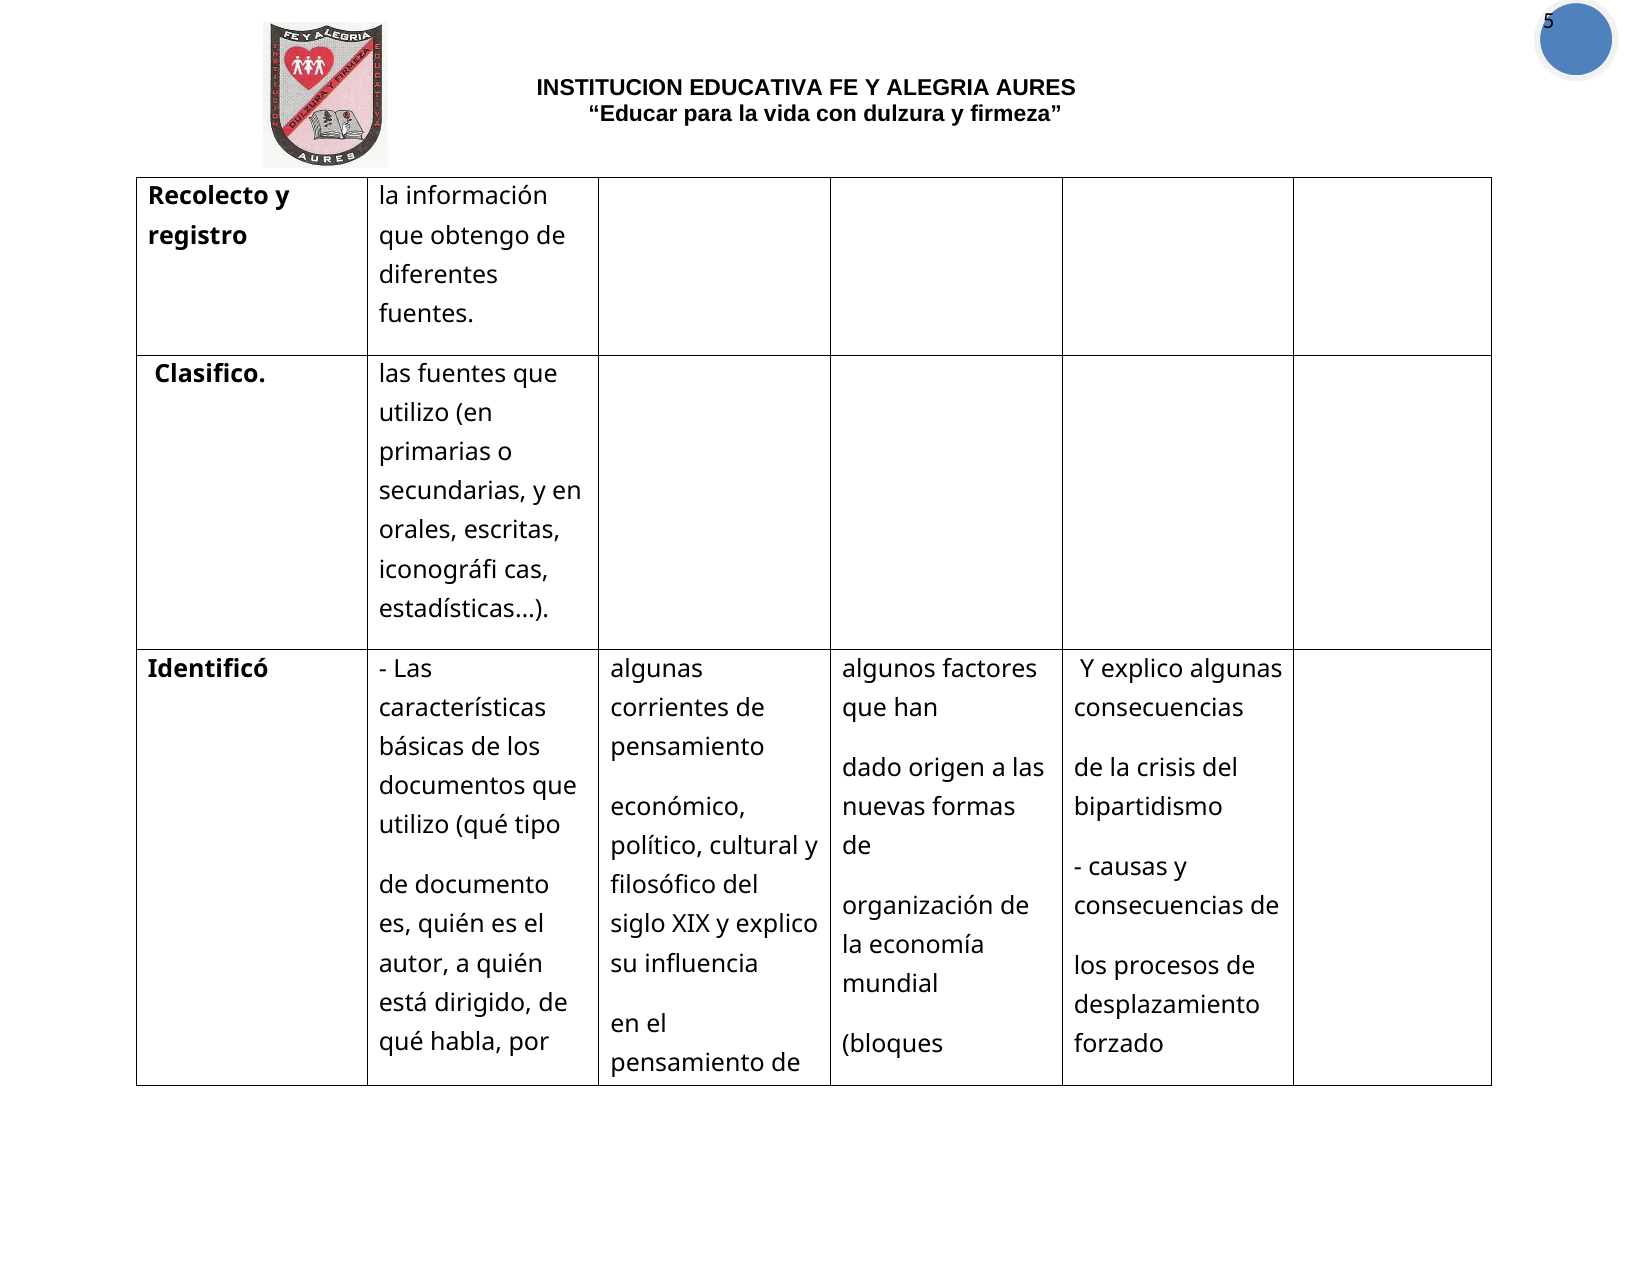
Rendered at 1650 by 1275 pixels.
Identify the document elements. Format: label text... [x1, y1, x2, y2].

table_cell [599, 178, 830, 354]
table_cell [1294, 356, 1491, 649]
table_cell las fuentes que utilizo (en primarias o secundarias, y en orales, escritas, iconográfi cas, estadísticas…). [368, 356, 598, 649]
table_cell [831, 178, 1062, 354]
table_cell la información que obtengo de diferentes fuentes. [368, 178, 598, 354]
table_cell [831, 356, 1062, 649]
table_cell Clasifico. [137, 356, 367, 649]
table_cell [1294, 650, 1491, 1085]
table_cell [1294, 178, 1491, 354]
table_cell Identificó [137, 650, 367, 1085]
table_cell [1063, 356, 1293, 649]
table_cell Recolecto y registro [137, 178, 367, 354]
table_cell [599, 356, 830, 649]
picture [262, 22, 388, 167]
table_cell [1063, 178, 1293, 354]
